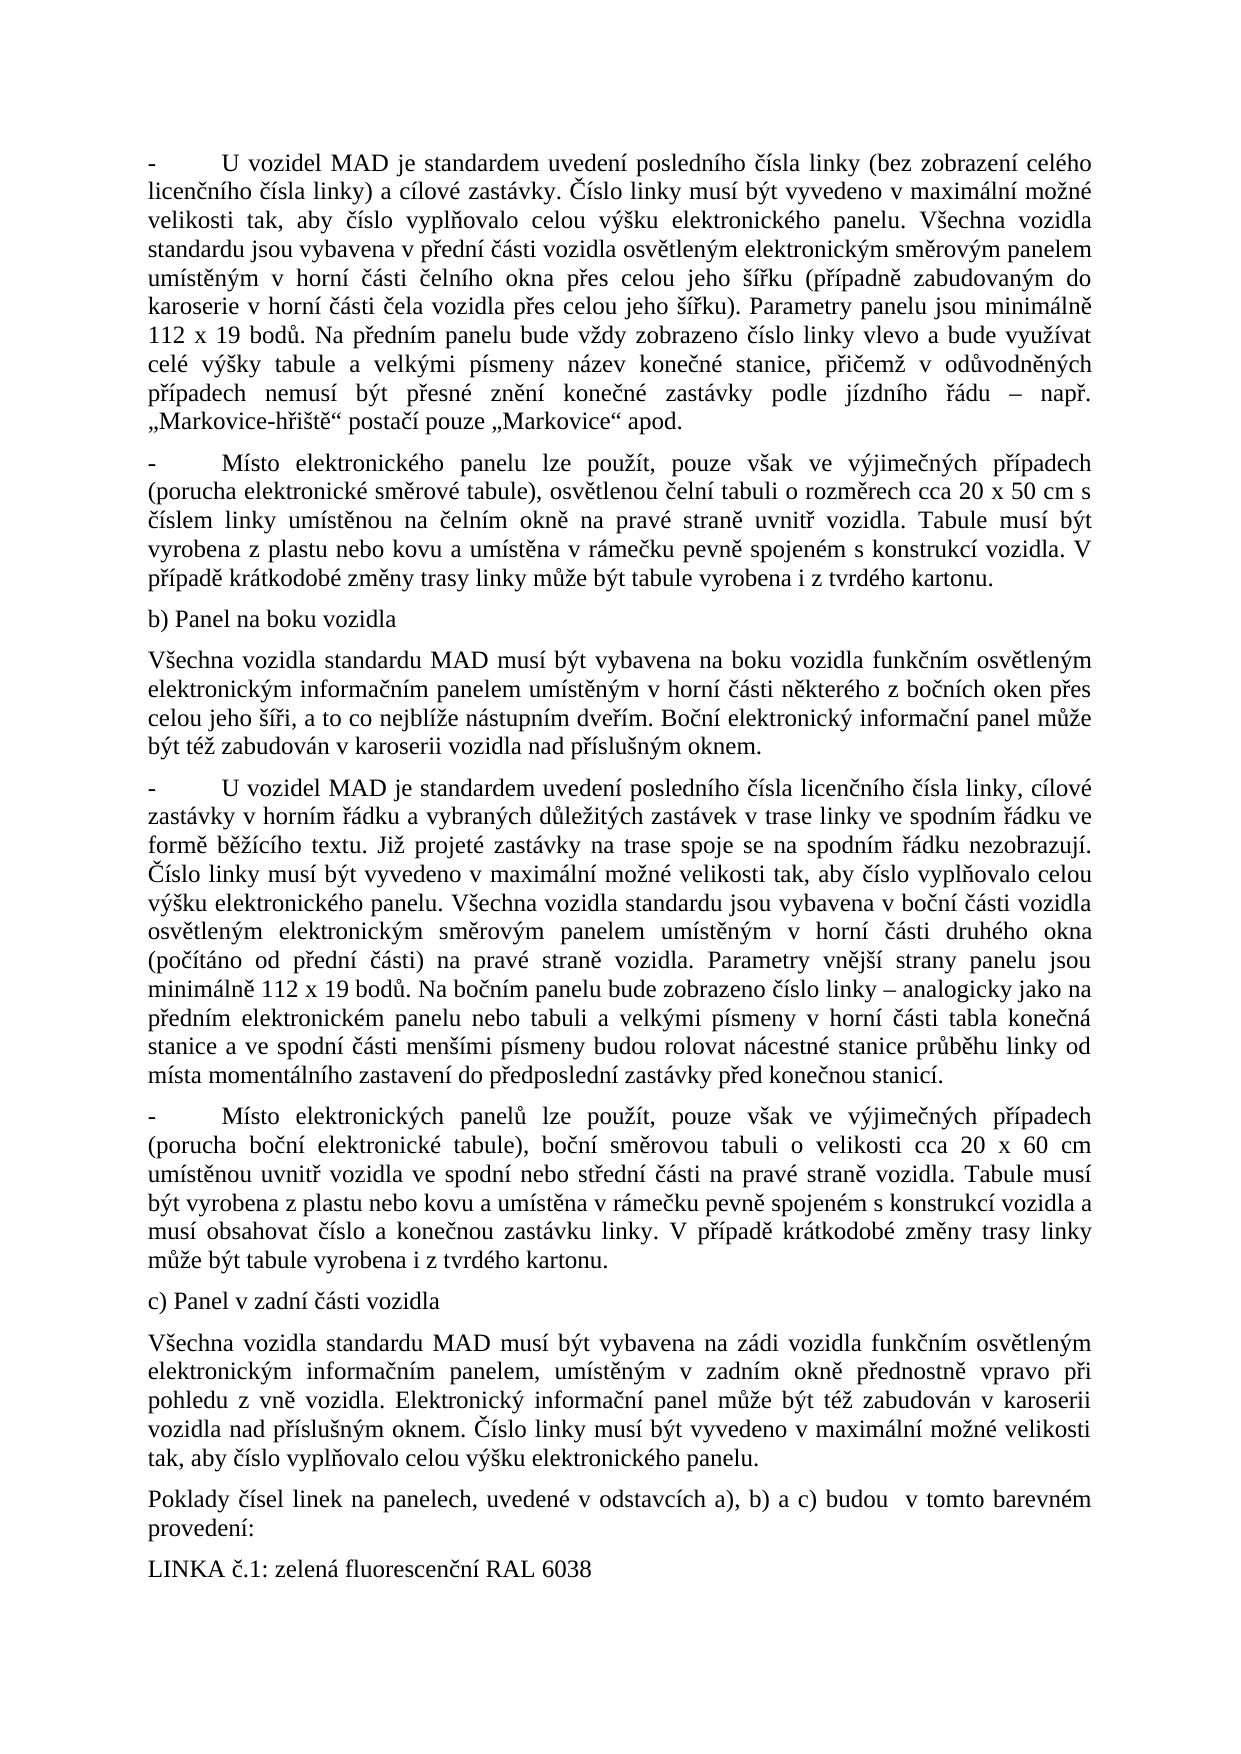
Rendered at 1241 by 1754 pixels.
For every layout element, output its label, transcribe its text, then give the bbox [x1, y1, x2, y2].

text Poklady čísel linek na panelech, uvedené v odstavcích a), b) a c) budou v tomto barevném provedení: [148, 1484, 1093, 1541]
text - Místo elektronického panelu lze použít, pouze však ve výjimečných případech (porucha elektronické směrové tabule), osvětlenou čelní tabuli o rozměrech cca 20 x 50 cm s číslem linky umístěnou na čelním okně na pravé straně uvnitř vozidla. Tabule musí být vyrobena z plastu nebo kovu a umístěna v rámečku pevně spojeném s konstrukcí vozidla. V případě krátkodobé změny trasy linky může být tabule vyrobena i z tvrdého kartonu. [148, 448, 1093, 591]
text Všechna vozidla standardu MAD musí být vybavena na boku vozidla funkčním osvětleným elektronickým informačním panelem umístěným v horní části některého z bočních oken přes celou jeho šíři, a to co nejblíže nástupním dveřím. Boční elektronický informační panel může být též zabudován v karoserii vozidla nad příslušným oknem. [148, 645, 1093, 760]
text Všechna vozidla standardu MAD musí být vybavena na zádi vozidla funkčním osvětleným elektronickým informačním panelem, umístěným v zadním okně přednostně vpravo při pohledu z vně vozidla. Elektronický informační panel může být též zabudován v karoserii vozidla nad příslušným oknem. Číslo linky musí být vyvedeno v maximální možné velikosti tak, aby číslo vyplňovalo celou výšku elektronického panelu. [148, 1328, 1093, 1471]
text LINKA č.1: zelená fluorescenční RAL 6038 [148, 1554, 1093, 1583]
text c) Panel v zadní části vozidla [148, 1286, 1093, 1315]
text - Místo elektronických panelů lze použít, pouze však ve výjimečných případech (porucha boční elektronické tabule), boční směrovou tabuli o velikosti cca 20 x 60 cm umístěnou uvnitř vozidla ve spodní nebo střední části na pravé straně vozidla. Tabule musí být vyrobena z plastu nebo kovu a umístěna v rámečku pevně spojeném s konstrukcí vozidla a musí obsahovat číslo a konečnou zastávku linky. V případě krátkodobé změny trasy linky může být tabule vyrobena i z tvrdého kartonu. [148, 1101, 1093, 1274]
text - U vozidel MAD je standardem uvedení posledního čísla linky (bez zobrazení celého licenčního čísla linky) a cílové zastávky. Číslo linky musí být vyvedeno v maximální možné velikosti tak, aby číslo vyplňovalo celou výšku elektronického panelu. Všechna vozidla standardu jsou vybavena v přední části vozidla osvětleným elektronickým směrovým panelem umístěným v horní části čelního okna přes celou jeho šířku (případně zabudovaným do karoserie v horní části čela vozidla přes celou jeho šířku). Parametry panelu jsou minimálně 112 x 19 bodů. Na předním panelu bude vždy zobrazeno číslo linky vlevo a bude využívat celé výšky tabule a velkými písmeny název konečné stanice, přičemž v odůvodněných případech nemusí být přesné znění konečné zastávky podle jízdního řádu – např. „Markovice-hřiště“ postačí pouze „Markovice“ apod. [148, 148, 1093, 435]
text - U vozidel MAD je standardem uvedení posledního čísla licenčního čísla linky, cílové zastávky v horním řádku a vybraných důležitých zastávek v trase linky ve spodním řádku ve formě běžícího textu. Již projeté zastávky na trase spoje se na spodním řádku nezobrazují. Číslo linky musí být vyvedeno v maximální možné velikosti tak, aby číslo vyplňovalo celou výšku elektronického panelu. Všechna vozidla standardu jsou vybavena v boční části vozidla osvětleným elektronickým směrovým panelem umístěným v horní části druhého okna (počítáno od přední části) na pravé straně vozidla. Parametry vnější strany panelu jsou minimálně 112 x 19 bodů. Na bočním panelu bude zobrazeno číslo linky – analogicky jako na předním elektronickém panelu nebo tabuli a velkými písmeny v horní části tabla konečná stanice a ve spodní části menšími písmeny budou rolovat nácestné stanice průběhu linky od místa momentálního zastavení do předposlední zastávky před konečnou stanicí. [148, 773, 1093, 1089]
text b) Panel na boku vozidla [148, 604, 1093, 633]
